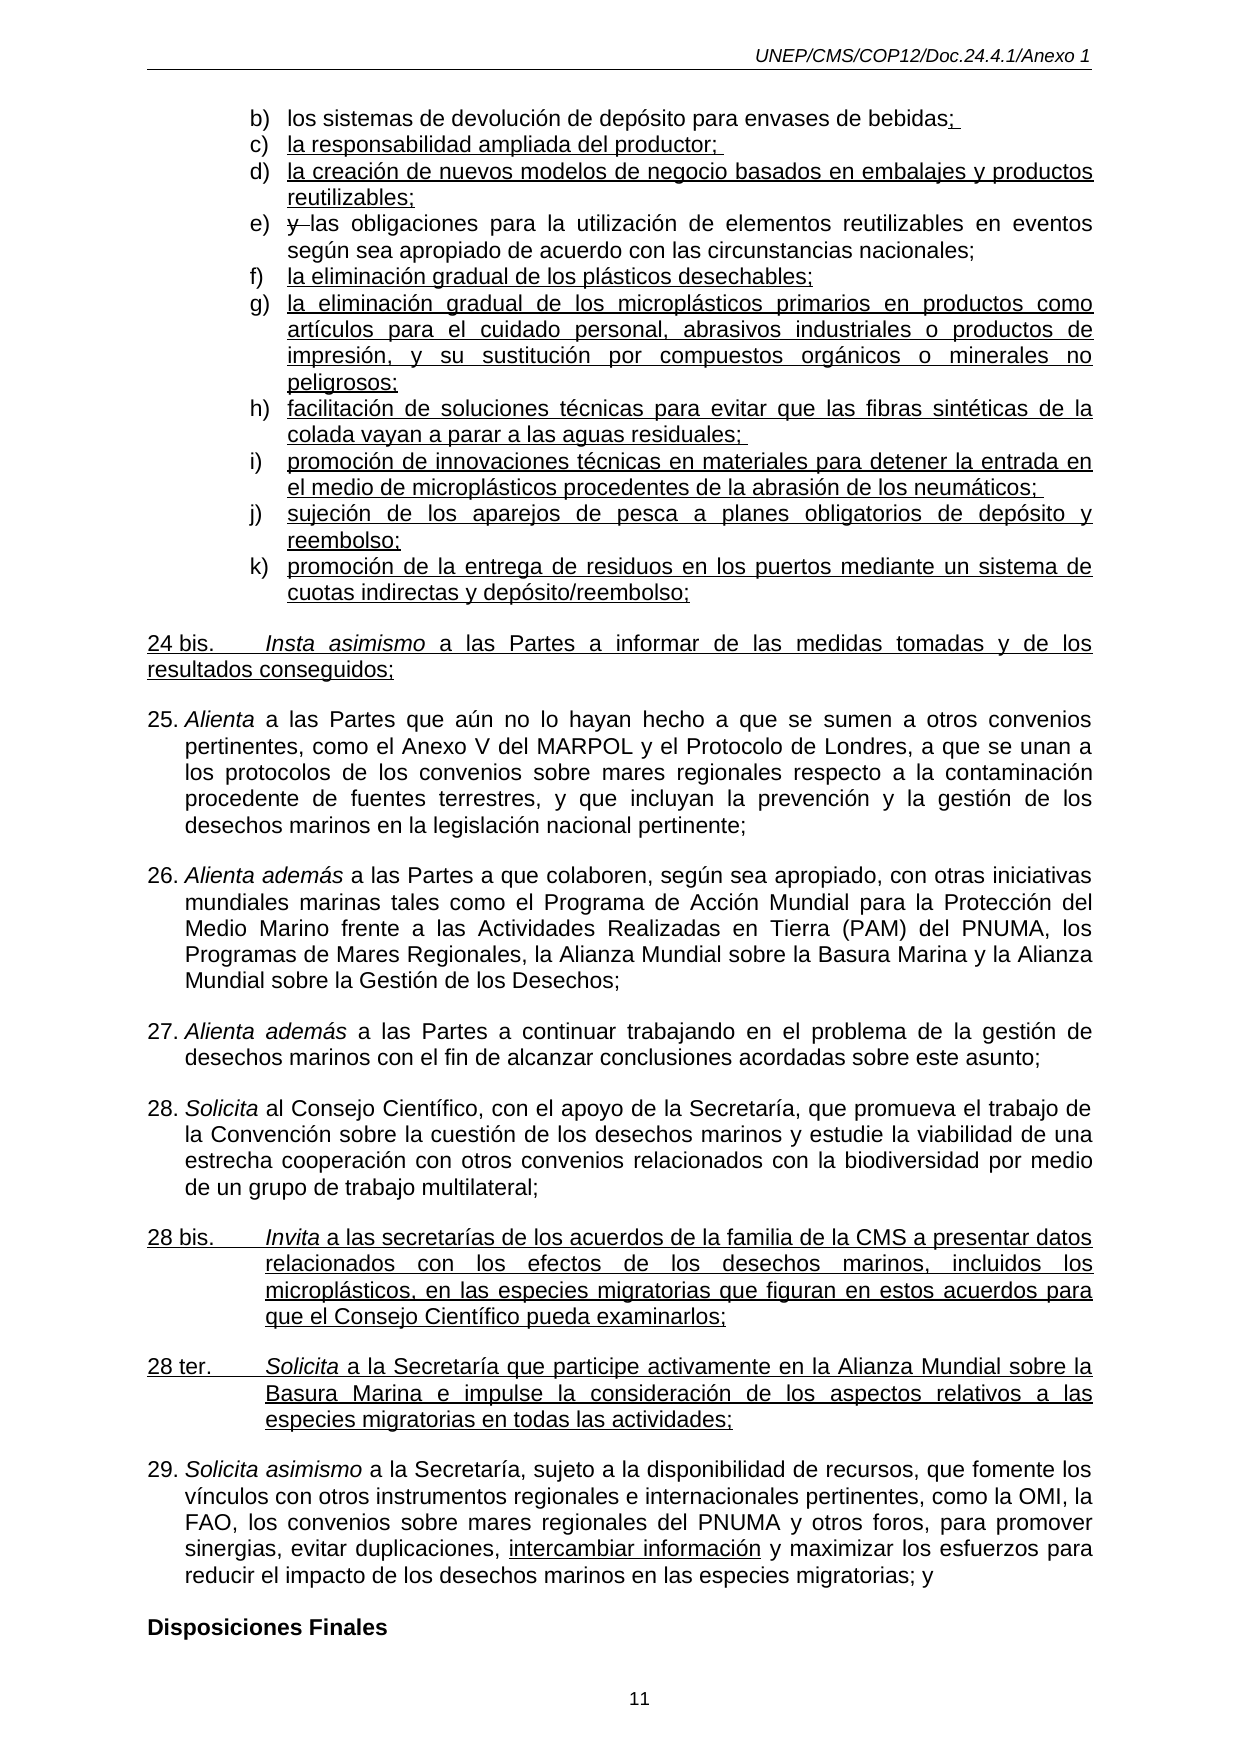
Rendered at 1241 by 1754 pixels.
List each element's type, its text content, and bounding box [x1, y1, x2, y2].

list la eliminación gradual de los microplásticos primarios en productos como artículos para el cuidado personal, abrasivos industriales o productos de impresión, y su sustitución por compuestos orgánicos o minerales no peligrosos; [249, 289, 1093, 395]
text 28 bis. Invita a las secretarías de los acuerdos de la familia de la CMS a presentar datos relacionados con los efectos de los desechos marinos, incluidos los microplásticos, en las especies migratorias que figuran en estos acuerdos para que el Consejo Científico pueda examinarlos; [147, 1224, 1093, 1247]
list la eliminación gradual de los plásticos desechables; [249, 263, 1093, 289]
list los sistemas de devolución de depósito para envases de bebidas; [249, 105, 1093, 131]
list Alienta a las Partes que aún no lo hayan hecho a que se sumen a otros convenios pertinentes, como el Anexo V del MARPOL y el Protocolo de Londres, a que se unan a los protocolos de los convenios sobre mares regionales respecto a la contaminación procedente de fuentes terrestres, y que incluyan la prevención y la gestión de los desechos marinos en la legislación nacional pertinente; [147, 706, 1093, 838]
text 28 bis. Invita a las secretarías de los acuerdos de la familia de la CMS a presentar datos relacionados con los efectos de los desechos marinos, incluidos los microplásticos, en las especies migratorias que figuran en estos acuerdos para que el Consejo Científico pueda examinarlos; [147, 1248, 1093, 1329]
list facilitación de soluciones técnicas para evitar que las fibras sintéticas de la colada vayan a parar a las aguas residuales; [249, 395, 1093, 448]
text Disposiciones Finales [147, 1614, 1093, 1641]
text 24 bis. Insta asimismo a las Partes a informar de las medidas tomadas y de los resultados conseguidos; [147, 654, 1093, 682]
list Solicita asimismo a la Secretaría, sujeto a la disponibilidad de recursos, que fomente los vínculos con otros instrumentos regionales e internacionales pertinentes, como la OMI, la FAO, los convenios sobre mares regionales del PNUMA y otros foros, para promover sinergias, evitar duplicaciones, intercambiar información y maximizar los esfuerzos para reducir el impacto de los desechos marinos en las especies migratorias; y [147, 1456, 1093, 1588]
list Solicita al Consejo Científico, con el apoyo de la Secretaría, que promueva el trabajo de la Convención sobre la cuestión de los desechos marinos y estudie la viabilidad de una estrecha cooperación con otros convenios relacionados con la biodiversidad por medio de un grupo de trabajo multilateral; [147, 1094, 1093, 1200]
list sujeción de los aparejos de pesca a planes obligatorios de depósito y reembolso; [249, 500, 1093, 553]
list la responsabilidad ampliada del productor; [249, 131, 1093, 158]
list Alienta además a las Partes a que colaboren, según sea apropiado, con otras iniciativas mundiales marinas tales como el Programa de Acción Mundial para la Protección del Medio Marino frente a las Actividades Realizadas en Tierra (PAM) del PNUMA, los Programas de Mares Regionales, la Alianza Mundial sobre la Basura Marina y la Alianza Mundial sobre la Gestión de los Desechos; [147, 862, 1093, 994]
list promoción de innovaciones técnicas en materiales para detener la entrada en el medio de microplásticos procedentes de la abrasión de los neumáticos; [249, 448, 1093, 500]
text 28 ter. Solicita a la Secretaría que participe activamente en la Alianza Mundial sobre la Basura Marina e impulse la consideración de los aspectos relativos a las especies migratorias en todas las actividades; [147, 1353, 1093, 1376]
text 24 bis. Insta asimismo a las Partes a informar de las medidas tomadas y de los resultados conseguidos; [147, 630, 1093, 653]
list la creación de nuevos modelos de negocio basados en embalajes y productos reutilizables; [249, 158, 1093, 210]
text 28 ter. Solicita a la Secretaría que participe activamente en la Alianza Mundial sobre la Basura Marina e impulse la consideración de los aspectos relativos a las especies migratorias en todas las actividades; [147, 1377, 1093, 1432]
list Alienta además a las Partes a continuar trabajando en el problema de la gestión de desechos marinos con el fin de alcanzar conclusiones acordadas sobre este asunto; [147, 1018, 1093, 1071]
list promoción de la entrega de residuos en los puertos mediante un sistema de cuotas indirectas y depósito/reembolso; [249, 553, 1093, 606]
list y las obligaciones para la utilización de elementos reutilizables en eventos según sea apropiado de acuerdo con las circunstancias nacionales; [249, 210, 1093, 263]
